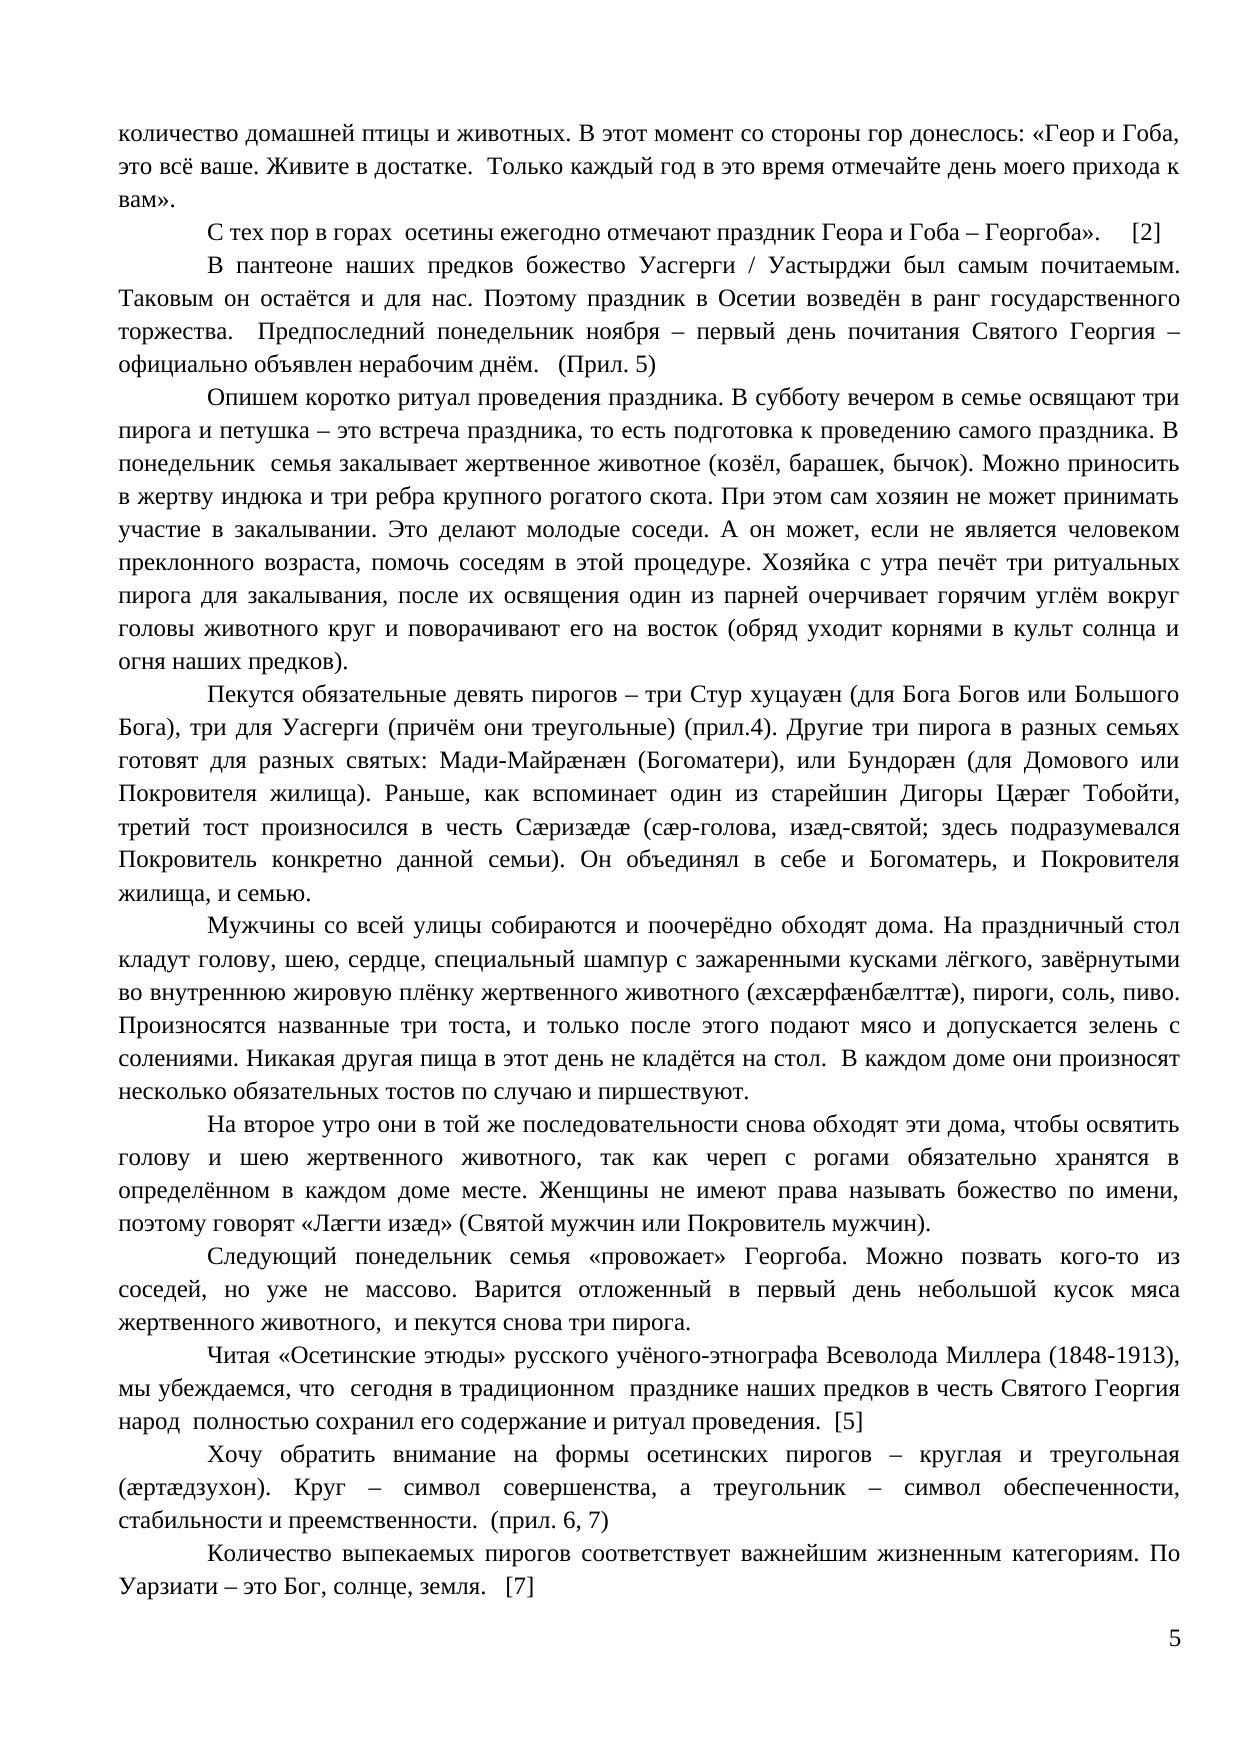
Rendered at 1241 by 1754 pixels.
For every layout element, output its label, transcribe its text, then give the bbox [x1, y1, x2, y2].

text Опишем коротко ритуал проведения праздника. В субботу вечером в семье освящают три пирога и петушка – это встреча праздника, то есть подготовка к проведению самого праздника. В понедельник семья закалывает жертвенное животное (козёл, барашек, бычок). Можно приносить в жертву индюка и три ребра крупного рогатого скота. При этом сам хозяин не может принимать участие в закалывании. Это делают молодые соседи. А он может, если не является человеком преклонного возраста, помочь соседям в этой процедуре. Хозяйка с утра печёт три ритуальных пирога для закалывания, после их освящения один из парней очерчивает горячим углём вокруг головы животного круг и поворачивают его на восток (обряд уходит корнями в культ солнца и огня наших предков). [118, 382, 1181, 675]
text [118, 118, 1181, 213]
text Хочу обратить внимание на формы осетинских пирогов – круглая и треугольная (æртæдзухон). Круг – символ совершенства, а треугольник – символ обеспеченности, стабильности и преемственности. (прил. 6, 7) [118, 1439, 1181, 1534]
text Количество выпекаемых пирогов соответствует важнейшим жизненным категориям. По Уарзиати – это Бог, солнце, земля. [7] [118, 1538, 1181, 1600]
text В пантеоне наших предков божество Уасгерги / Уастырджи был самым почитаемым. Таковым он остаётся и для нас. Поэтому праздник в Осетии возведён в ранг государственного торжества. Предпоследний понедельник ноября – первый день почитания Святого Георгия – официально объявлен нерабочим днём. (Прил. 5) [118, 250, 1181, 378]
text Следующий понедельник семья «провожает» Георгоба. Можно позвать кого-то из соседей, но уже не массово. Варится отложенный в первый день небольшой кусок мяса жертвенного животного, и пекутся снова три пирога. [118, 1241, 1181, 1336]
text С тех пор в горах осетины ежегодно отмечают праздник Геора и Гоба – Георгоба». [2] [118, 217, 1181, 246]
text Мужчины со всей улицы собираются и поочерёдно обходят дома. На праздничный стол кладут голову, шею, сердце, специальный шампур с зажаренными кусками лёгкого, завёрнутыми во внутреннюю жировую плёнку жертвенного животного (æхсæрфæнбæлттæ), пироги, соль, пиво. Произносятся названные три тоста, и только после этого подают мясо и допускается зелень с солениями. Никакая другая пища в этот день не кладётся на стол. В каждом доме они произносят несколько обязательных тостов по случаю и пиршествуют. [118, 911, 1181, 1104]
text Читая «Осетинские этюды» русского учёного-этнографа Всеволода Миллера (1848-1913), мы убеждаемся, что сегодня в традиционном празднике наших предков в честь Святого Георгия народ полностью сохранил его содержание и ритуал проведения. [5] [118, 1340, 1181, 1435]
text Пекутся обязательные девять пирогов – три Стур хуцауæн (для Бога Богов или Большого Бога), три для Уасгерги (причём они треугольные) (прил.4). Другие три пирога в разных семьях готовят для разных святых: Мади-Майрæнæн (Богоматери), или Бундорæн (для Домового или Покровителя жилища). Раньше, как вспоминает один из старейшин Дигоры Цæрæг Тобойти, третий тост произносился в честь Сæризæдæ (сæр-голова, изæд-святой; здесь подразумевался Покровитель конкретно данной семьи). Он объединял в себе и Богоматерь, и Покровителя жилища, и семью. [118, 679, 1181, 906]
text На второе утро они в той же последовательности снова обходят эти дома, чтобы освятить голову и шею жертвенного животного, так как череп с рогами обязательно хранятся в определённом в каждом доме месте. Женщины не имеют права называть божество по имени, поэтому говорят «Лæгти изæд» (Святой мужчин или Покровитель мужчин). [118, 1109, 1181, 1237]
